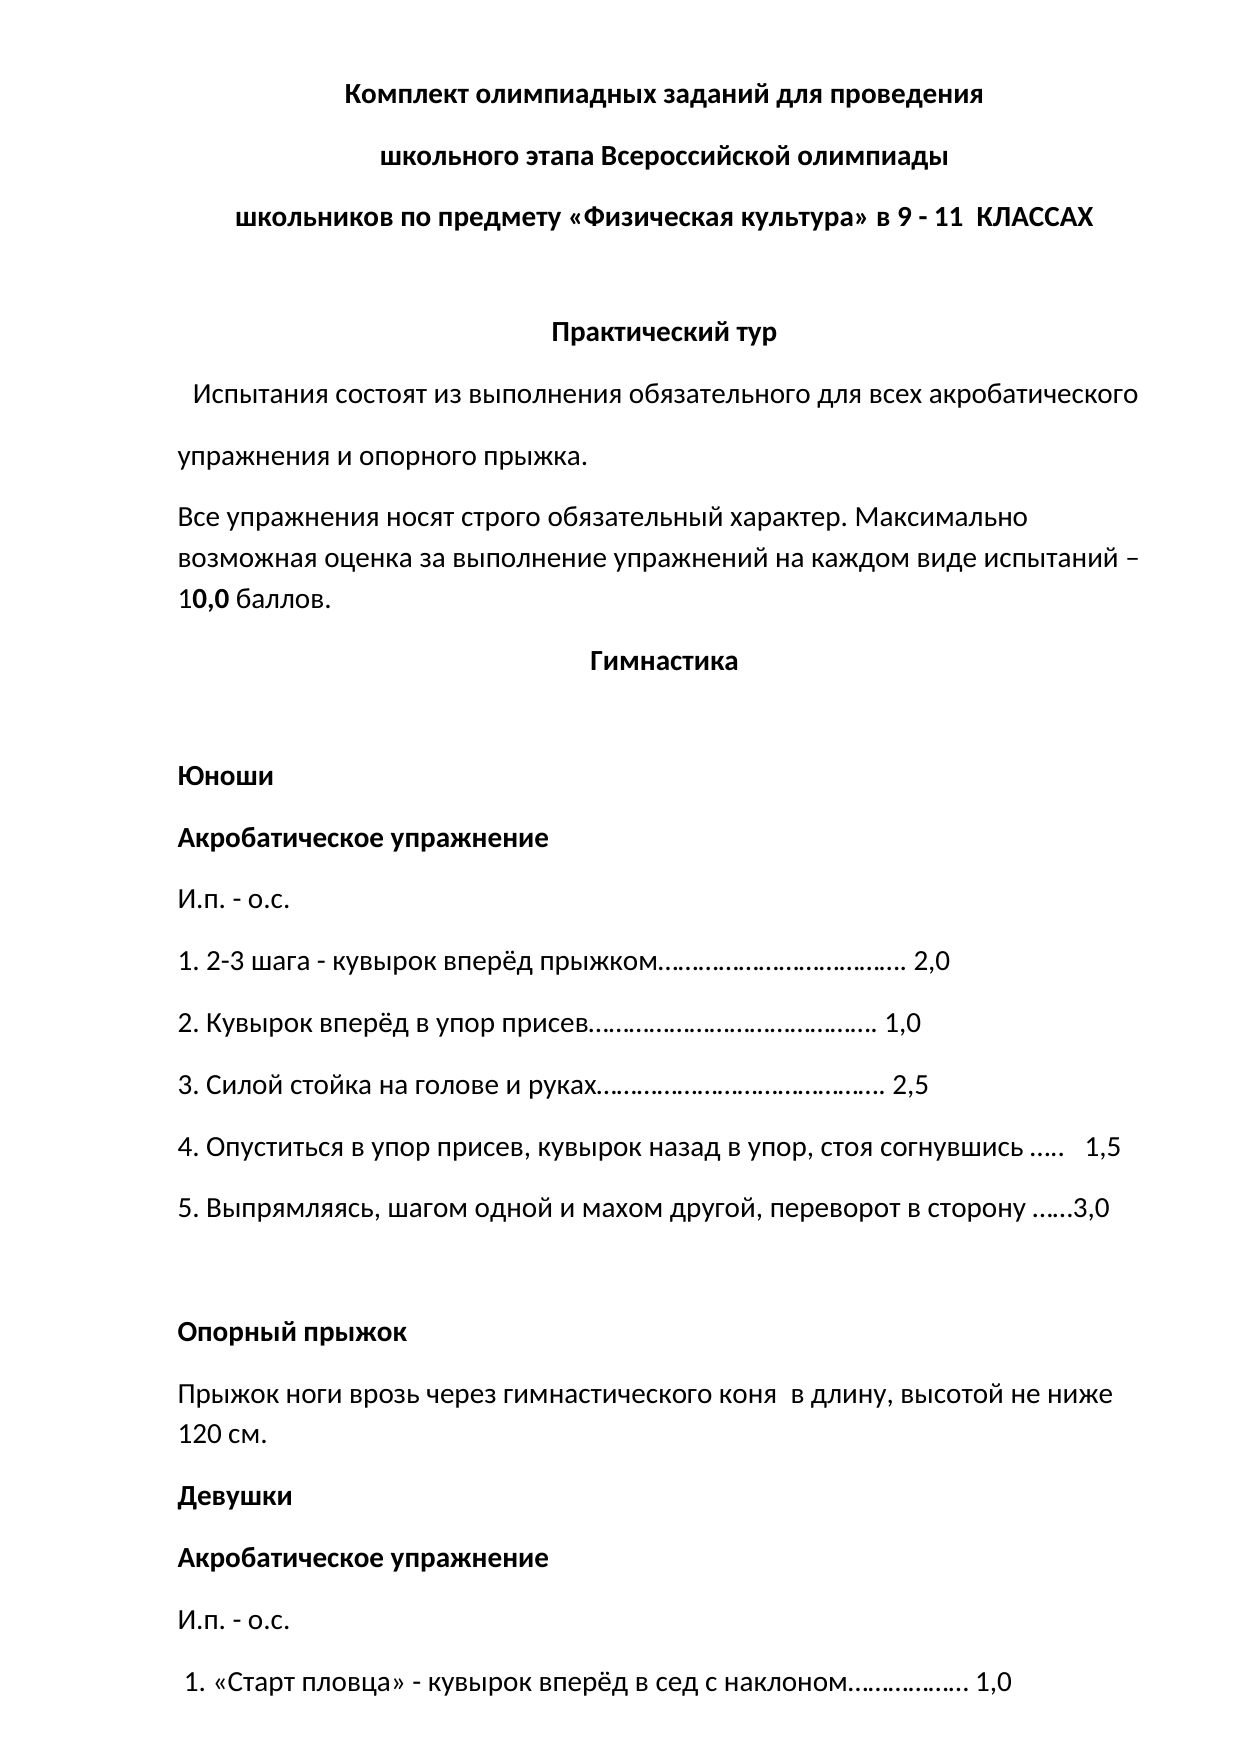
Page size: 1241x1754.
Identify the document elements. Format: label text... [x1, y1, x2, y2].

text И.п. - о.с. [177, 881, 1152, 916]
text школьников по предмету «Физическая культура» в 9 - 11 КЛАССАХ [177, 198, 1152, 234]
text Прыжок ноги врозь через гимнастического коня в длину, высотой не ниже . [177, 1375, 1152, 1451]
text упражнения и опорного прыжка. [177, 437, 1152, 472]
text 5. Выпрямляясь, шагом одной и махом другой, переворот в сторону ……3,0 [177, 1189, 1152, 1225]
text Девушки [177, 1477, 1152, 1513]
text школьного этапа Всероссийской олимпиады [177, 137, 1152, 172]
text Все упражнения носят строго обязательный характер. Максимально возможная оценка за выполнение упражнений на каждом виде испытаний – 10,0 баллов. [177, 498, 1152, 616]
text 3. Силой стойка на голове и руках……………………………………. 2,5 [177, 1066, 1152, 1101]
text Опорный прыжок [177, 1313, 1152, 1348]
text И.п. - о.с. [177, 1601, 1152, 1637]
text Гимнастика [177, 642, 1152, 678]
text 1. 2-3 шага - кувырок вперёд прыжком………………………………. 2,0 [177, 942, 1152, 978]
text 4. Опуститься в упор присев, кувырок назад в упор, стоя согнувшись ….. 1,5 [177, 1128, 1152, 1163]
text Акробатическое упражнение [177, 1539, 1152, 1575]
text Испытания состоят из выполнения обязательного для всех акробатического [177, 375, 1152, 411]
text 2. Кувырок вперёд в упор присев……………………………………. 1,0 [177, 1004, 1152, 1040]
text Акробатическое упражнение [177, 819, 1152, 854]
text Юноши [177, 757, 1152, 793]
text Комплект олимпиадных заданий для проведения [177, 75, 1152, 111]
text 1. «Старт пловца» - кувырок вперёд в сед с наклоном……………… 1,0 [177, 1663, 1152, 1698]
text Практический тур [177, 313, 1152, 349]
